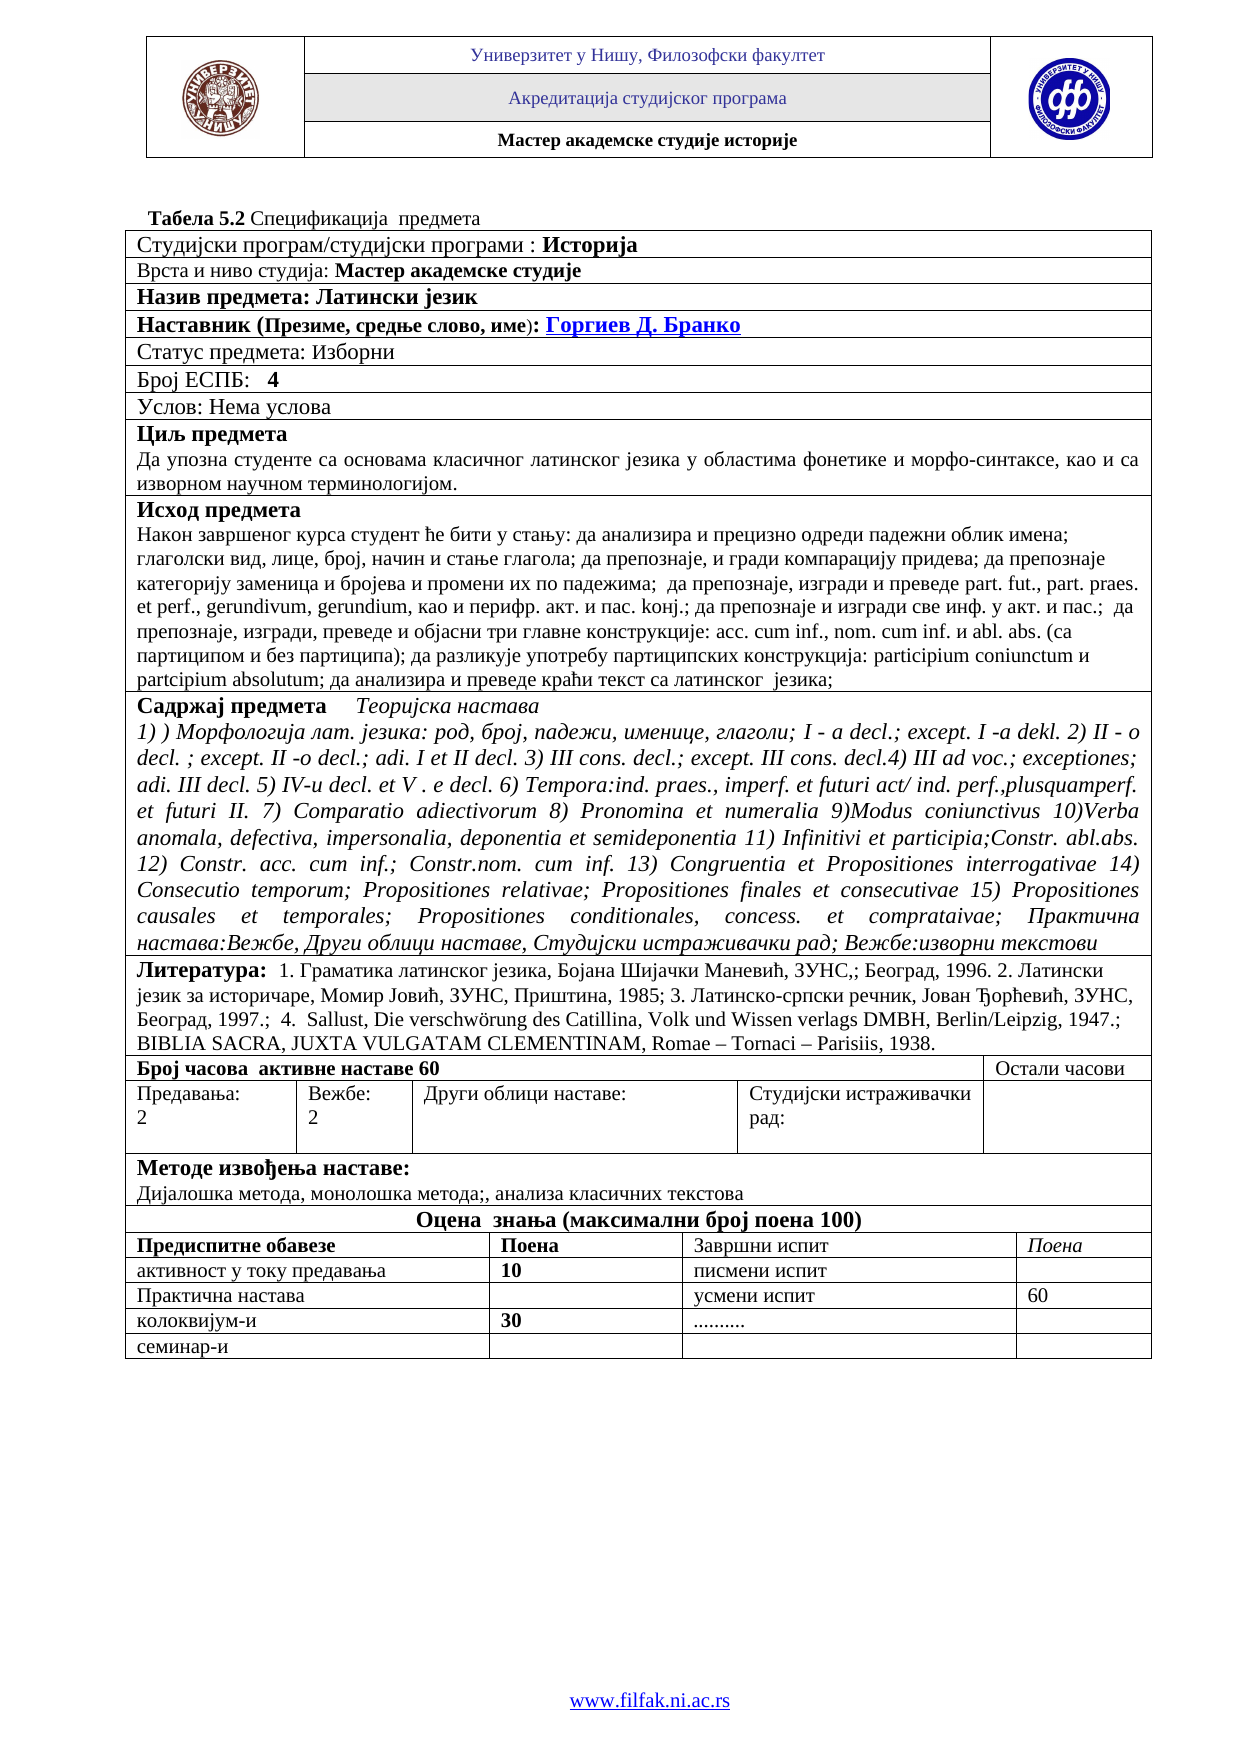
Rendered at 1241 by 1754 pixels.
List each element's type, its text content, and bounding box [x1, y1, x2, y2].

table_cell 10 [490, 1258, 682, 1282]
table_cell Циљ предмета Да упозна студенте са основама класичног латинског језика у областима фонетике и морфо-синтаксе, као и са изворном научном терминологијом. [126, 420, 1151, 495]
table_cell семинар-и [126, 1334, 489, 1358]
table_cell Предавања: 2 [126, 1081, 296, 1153]
table_cell [984, 1081, 1151, 1153]
table_cell Други облици наставе: [413, 1081, 737, 1153]
table_header Студијски програм/студијски програми : Историја [126, 231, 1151, 257]
table_cell [490, 1334, 682, 1358]
table_cell Поена [490, 1233, 682, 1257]
table_cell Садржај предмета Теоријска настава 1) ) Морфологија лат. језика: род, број, падежи, именице, глаголи; I - a decl.; except. I -a dekl. 2) II - o decl. ; except. II -o decl.; adi. I et II decl. 3) III cons. decl.; except. III cons. decl.4) III ad voc.; exceptiones; adi. III decl. 5) IV-u decl. et V . e decl. 6) Tempora:ind. praes., imperf. et futuri act/ ind. perf.,plusquamperf. et futuri II. 7) Comparatio adiectivorum 8) Pronomina et numeralia 9)Modus coniunctivus 10)Verba anomala, defectiva, impersonalia, deponentia et semideponentia 11) Infinitivi et participia;Constr. abl.abs. 12) Constr. acc. cum inf.; Constr.nom. cum inf. 13) Congruentia et Propositiones interrogativae 14) Consecutio temporum; Propositiones relativae; Propositiones finales et consecutivae 15) Propositiones causales et temporales; Propositiones conditionales, concess. et comprataivae; Практична настава:Вежбе, Други облици наставе, Студијски истраживачки рад; Вежбе:изворни текстови [126, 692, 1151, 955]
table_cell Методе извођења наставе: Дијалошка метода, монолошка метода;, анализа класичних текстова [126, 1154, 1151, 1205]
table_cell Практична настава [126, 1283, 489, 1307]
table_cell [1017, 1334, 1151, 1358]
table_cell Исход предмета Након завршеног курса студент ће бити у стању: да анализира и прецизно одреди падежни облик имена; глаголски вид, лице, број, начин и стање глагола; да препознаје, и гради компарацију придева; да препознаје категорију заменица и бројева и промени их по падежима; да препознаје, изгради и преведе part. fut., part. praes. et perf., gerundivum, gerundium, као и перифр. aкт. и пас. kонј.; да препознаје и изгради све инф. у акт. и пас.; да препознаје, изгради, преведе и објасни три главне конструкције: acc. cum inf., nom. cum inf. и abl. abs. (са партиципом и без партиципа); да разликује употребу партиципских конструкција: participium coniunctum и partcipium absolutum; да анализира и преведе краћи текст са латинског језика; [126, 496, 1151, 691]
table_cell Врста и ниво студија: Мастер академске студије [126, 258, 1151, 282]
table_cell Предиспитне обавезе [126, 1233, 489, 1257]
table_cell 30 [490, 1309, 682, 1332]
table_cell Оцена знања (максимални број поена 100) [126, 1206, 1151, 1232]
table_cell усмени испит [683, 1283, 1016, 1307]
table_cell Назив предмета: Латински језик [126, 284, 1151, 310]
table_cell Литература: 1. Граматика латинског језика, Бојана Шијачки Маневић, ЗУНС,; Београд, 1996. 2. Латински језик за историчаре, Момир Јовић, ЗУНС, Приштина, 1985; 3. Латинско-српски речник, Јован Ђорћевић, ЗУНС, Београд, 1997.; 4. Sallust, Die verschwörung des Catillina, Volk und Wissen verlags DMBH, Berlin/Leipzig, 1947.; BIBLIA SACRA, JUXTA VULGATAM CLEMENTINAM, Romae – Tornaci – Parisiis, 1938. [126, 956, 1151, 1055]
text Табела 5.2 Спецификација предмета [148, 206, 1152, 230]
table_cell Статус предмета: Изборни [126, 338, 1151, 364]
table_cell активност у току предавања [126, 1258, 489, 1282]
table_cell Завршни испит [683, 1233, 1016, 1257]
table_cell Остали часови [984, 1056, 1151, 1080]
table_cell Број часова активне наставе 60 [126, 1056, 983, 1080]
table_cell [490, 1283, 682, 1307]
table_cell [1017, 1309, 1151, 1332]
table_cell Наставник (Презиме, средње слово, име): Горгиев Д. Бранко [126, 311, 1151, 337]
table_cell .......... [683, 1309, 1016, 1332]
table_cell Студијски истраживачки рад: [738, 1081, 983, 1153]
table_cell [1017, 1258, 1151, 1282]
picture [1028, 58, 1110, 140]
table_cell писмени испит [683, 1258, 1016, 1282]
table_cell колоквијум-и [126, 1309, 489, 1332]
table_cell [683, 1334, 1016, 1358]
table_cell Услов: Нема услова [126, 393, 1151, 419]
table_cell 60 [1017, 1283, 1151, 1307]
table_cell Број ЕСПБ: 4 [126, 366, 1151, 392]
table_cell Поена [1017, 1233, 1151, 1257]
table_cell Вежбе: 2 [297, 1081, 412, 1153]
picture [180, 60, 261, 139]
